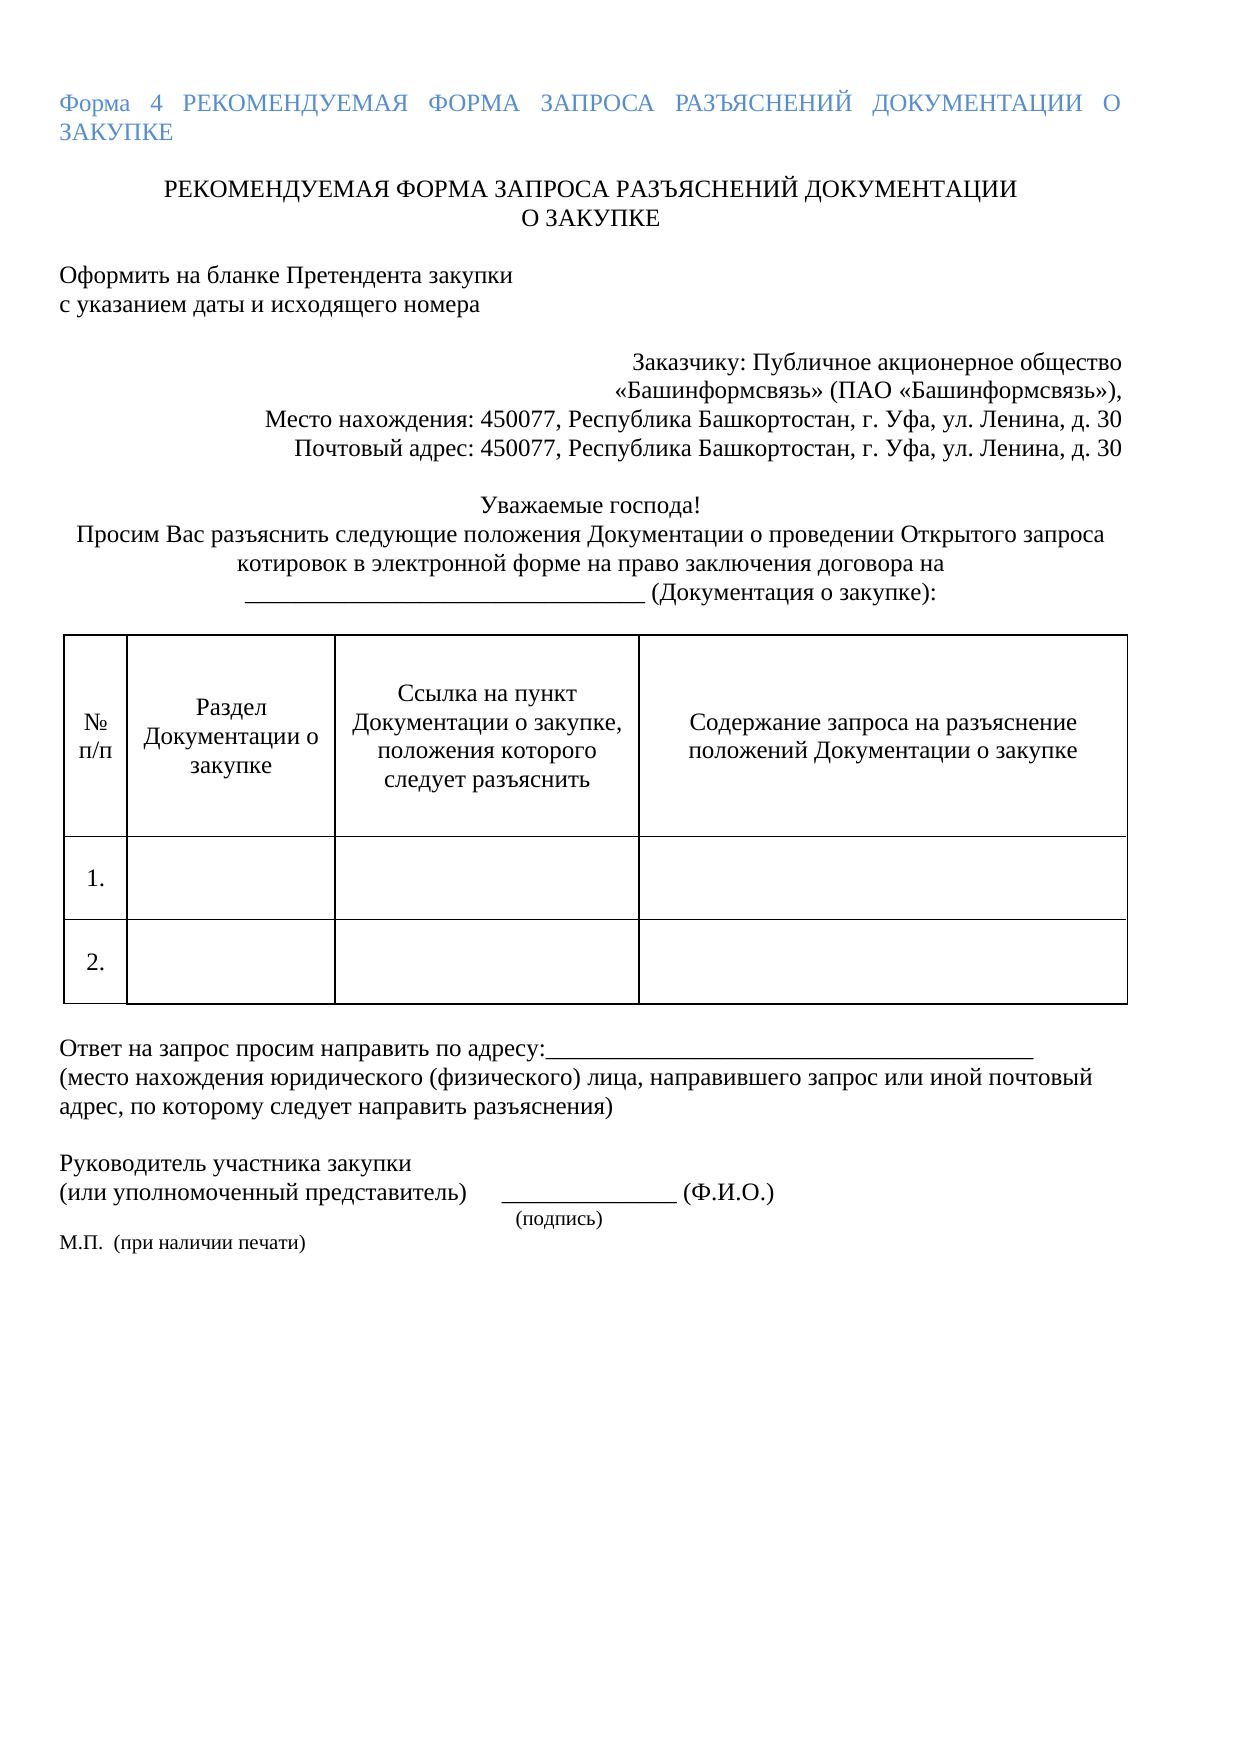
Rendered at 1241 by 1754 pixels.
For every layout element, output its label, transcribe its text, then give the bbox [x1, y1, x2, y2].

table_cell [128, 920, 334, 1003]
table_header Содержание запроса на разъяснение положений Документации о закупке [640, 636, 1127, 836]
text (подпись) [59, 1206, 1122, 1230]
text РЕКОМЕНДУЕМАЯ ФОРМА ЗАПРОСА РАЗЪЯСНЕНИЙ ДОКУМЕНТАЦИИ [59, 174, 1122, 203]
table_cell 1. [65, 837, 126, 918]
table_header Ссылка на пункт Документации о закупке, положения которого следует разъяснить [336, 636, 638, 836]
text Оформить на бланке Претендента закупки с указанием даты и исходящего номера [59, 260, 1122, 318]
table_cell 2. [65, 920, 126, 1003]
table_cell [336, 837, 638, 918]
table_cell [336, 920, 638, 1003]
text Почтовый адрес: 450077, Республика Башкортостан, г. Уфа, ул. Ленина, д. 30 [59, 433, 1122, 462]
text Место нахождения: 450077, Республика Башкортостан, г. Уфа, ул. Ленина, д. 30 [59, 404, 1122, 433]
text О ЗАКУПКЕ [59, 203, 1122, 232]
text Форма 4 РЕКОМЕНДУЕМАЯ ФОРМА ЗАПРОСА РАЗЪЯСНЕНИЙ ДОКУМЕНТАЦИИ О ЗАКУПКЕ [59, 88, 1122, 145]
table_header № п/п [65, 636, 126, 836]
table_cell [640, 836, 1127, 918]
text «Башинформсвязь» (ПАО «Башинформсвязь»), [59, 375, 1122, 404]
text Ответ на запрос просим направить по адресу:_______________________________________ [59, 1033, 1122, 1062]
table_cell [128, 837, 334, 918]
text М.П. (при наличии печати) [59, 1230, 1122, 1254]
text Заказчику: Публичное акционерное общество [59, 347, 1122, 375]
text Уважаемые господа! [59, 490, 1122, 519]
text Руководитель участника закупки [59, 1148, 1122, 1177]
table_cell [640, 919, 1127, 1003]
text Просим Вас разъяснить следующие положения Документации о проведении Открытого запроса котировок в электронной форме на право заключения договора на ________________________________ (Документация о закупке): [59, 519, 1122, 605]
text (или уполномоченный представитель) ______________ (Ф.И.О.) [59, 1177, 1122, 1206]
text (место нахождения юридического (физического) лица, направившего запрос или иной почтовый адрес, по которому следует направить разъяснения) [59, 1062, 1122, 1119]
table_header Раздел Документации о закупке [128, 636, 334, 836]
